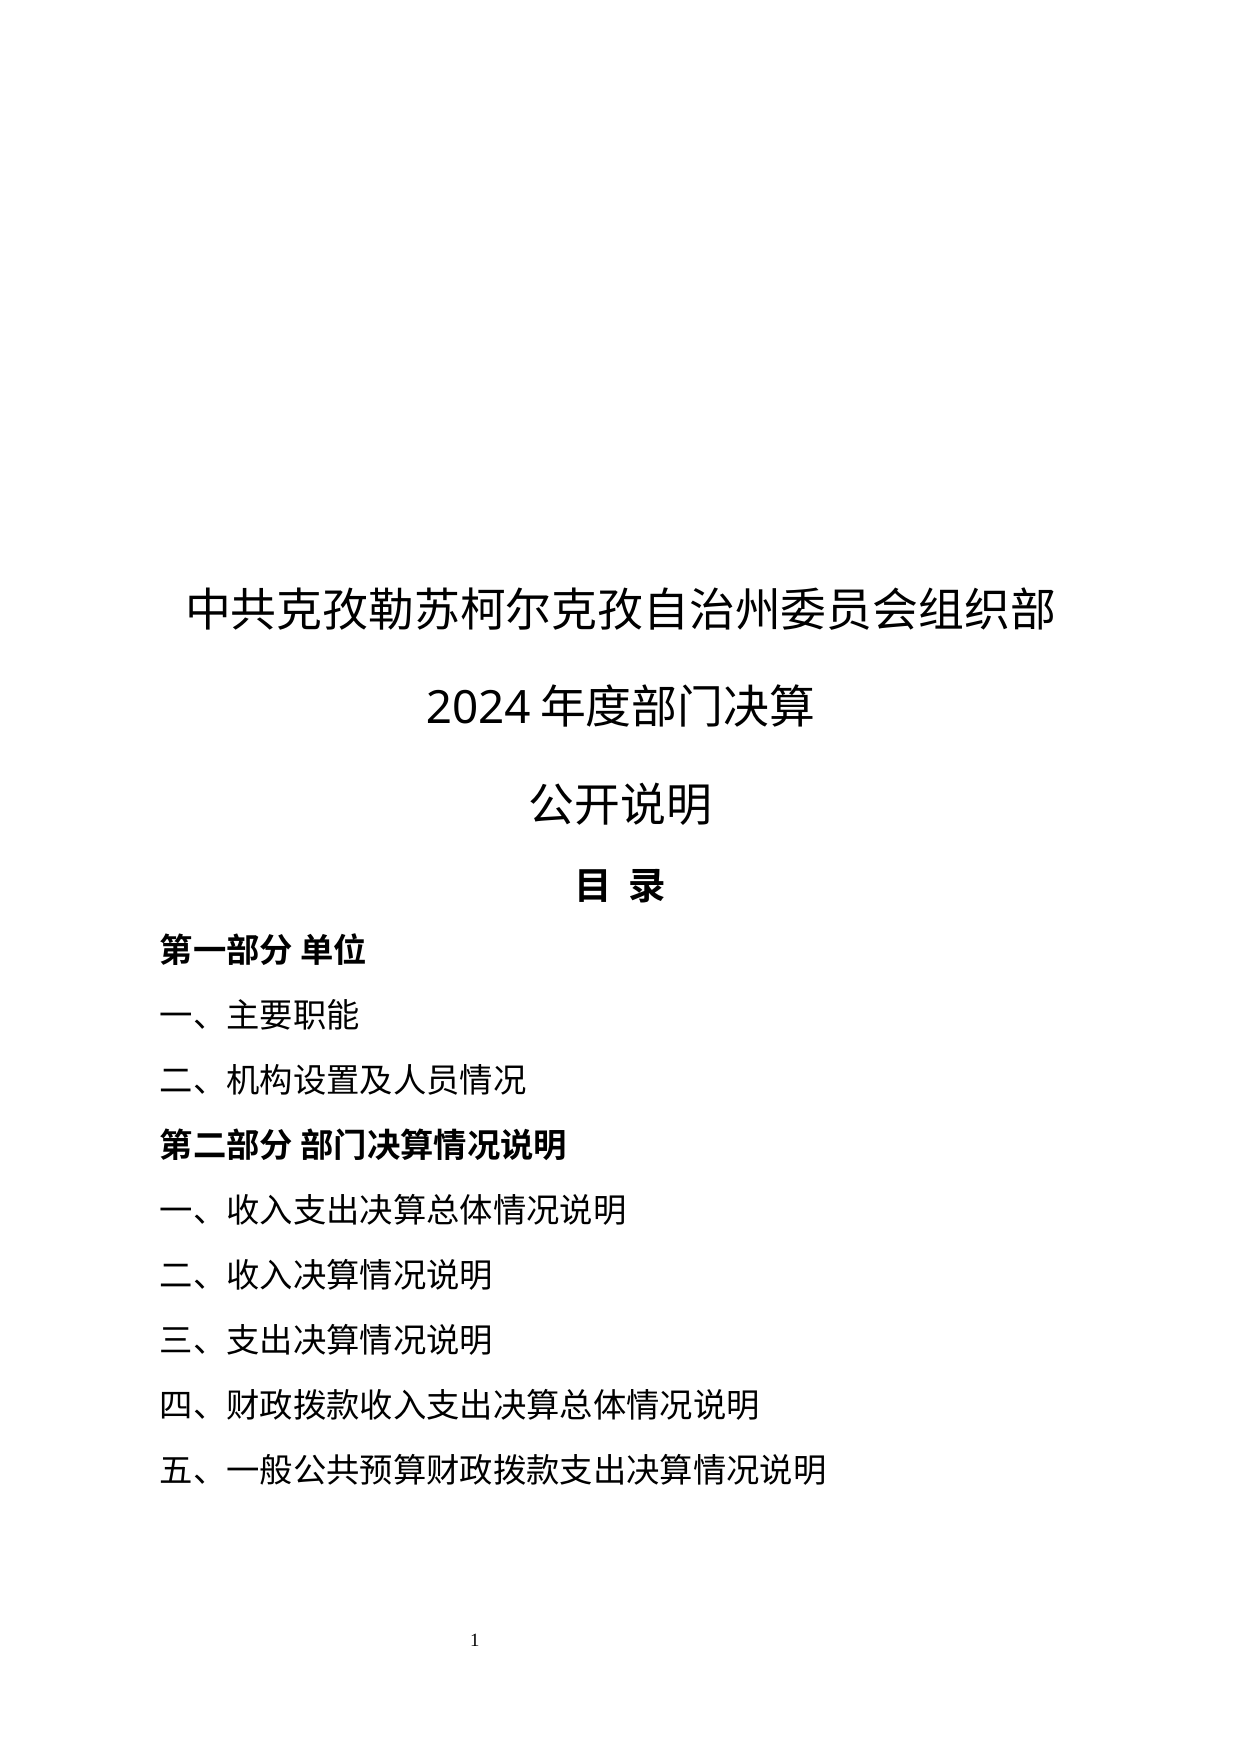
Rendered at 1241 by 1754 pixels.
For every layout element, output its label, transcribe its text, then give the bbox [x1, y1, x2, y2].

text 中共克孜勒苏柯尔克孜自治州委员会组织部2024年度部门决算 [159, 558, 1081, 753]
text 目 录 [159, 850, 1081, 915]
text 一、收入支出决算总体情况说明 [159, 1175, 1081, 1240]
text 公开说明 [159, 753, 1081, 850]
text 四、财政拨款收入支出决算总体情况说明 [159, 1370, 1081, 1435]
text 第一部分 单位 [159, 915, 1081, 980]
text 五、一般公共预算财政拨款支出决算情况说明 [159, 1435, 1081, 1500]
text 二、机构设置及人员情况 [159, 1045, 1081, 1110]
text 二、收入决算情况说明 [159, 1240, 1081, 1305]
text 三、支出决算情况说明 [159, 1305, 1081, 1370]
text 第二部分 部门决算情况说明 [159, 1110, 1081, 1175]
text 一、主要职能 [159, 980, 1081, 1045]
